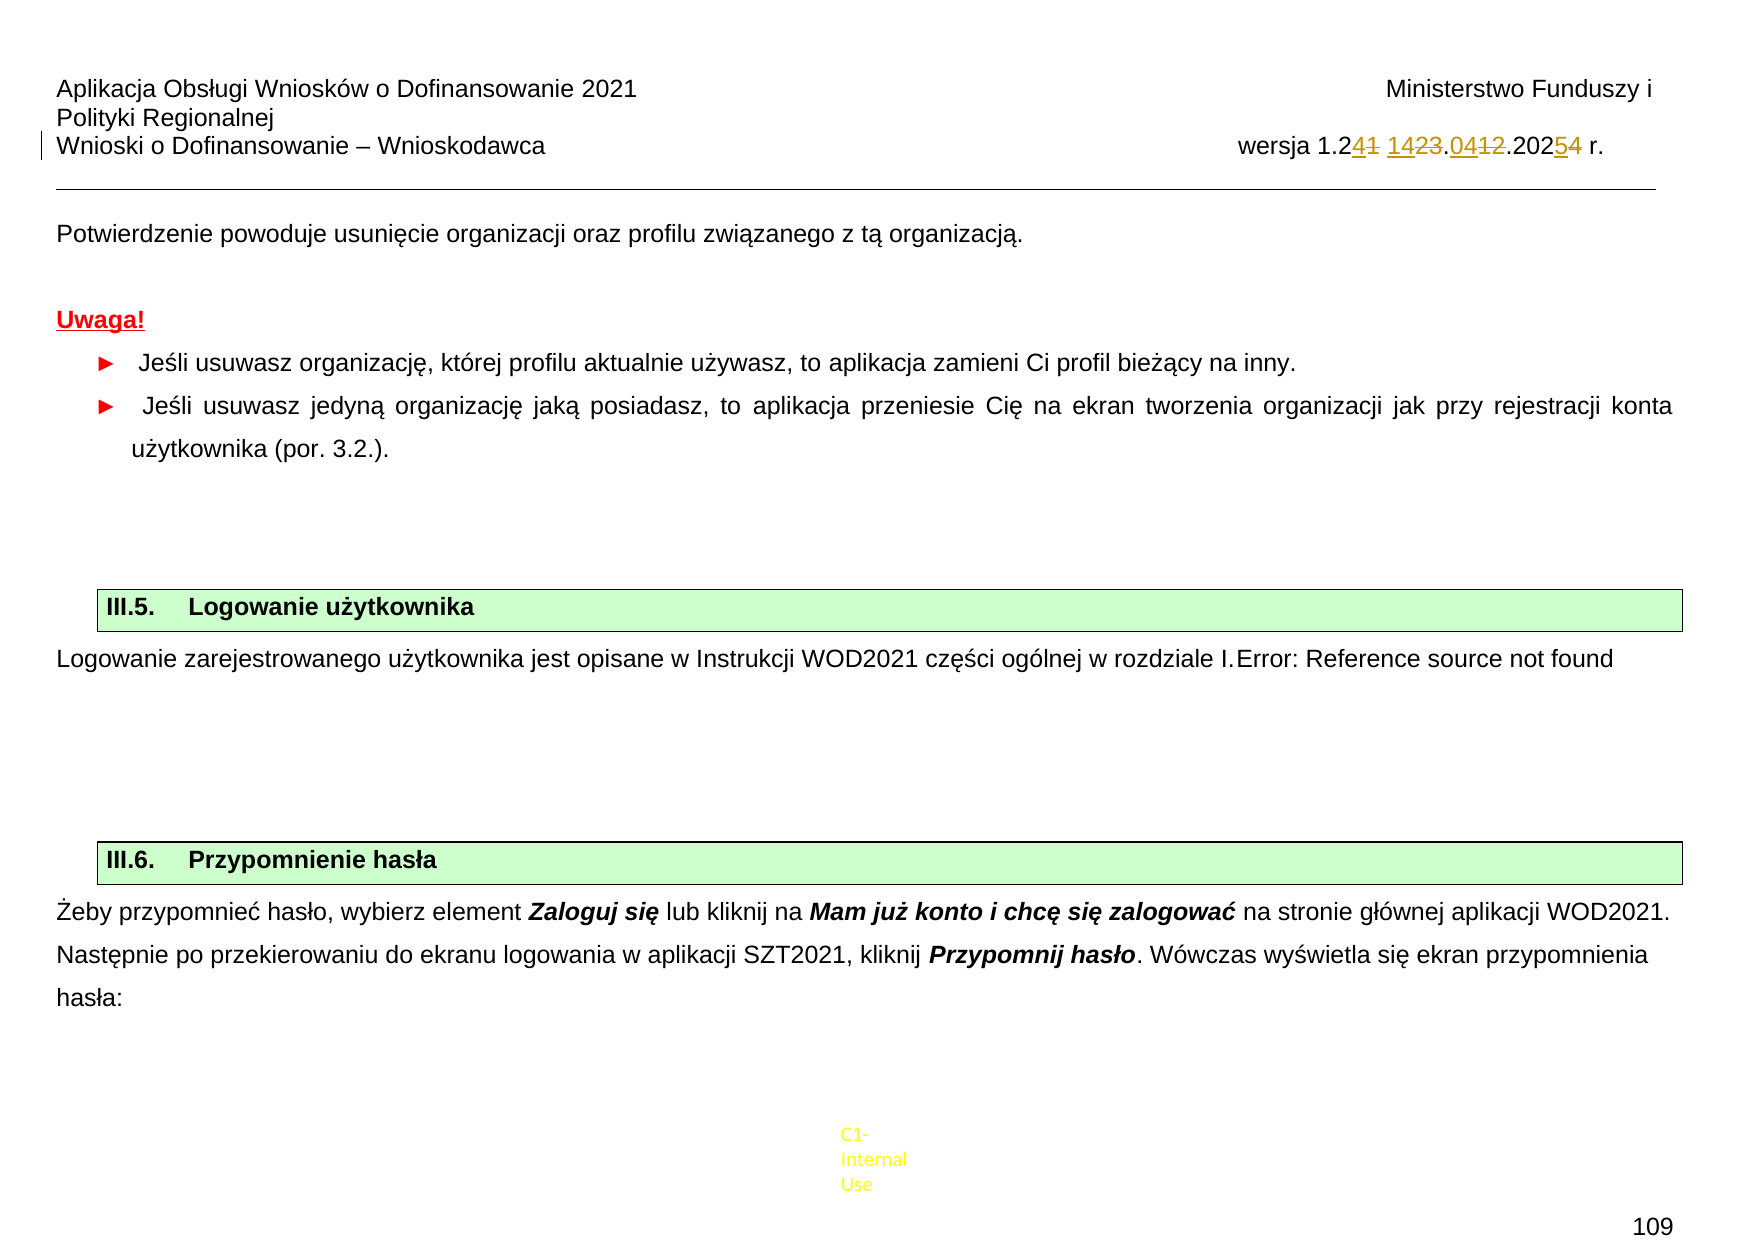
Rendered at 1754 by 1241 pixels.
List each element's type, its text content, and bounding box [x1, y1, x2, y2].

subtitle Przypomnienie hasła [98, 843, 1682, 884]
list Jeśli usuwasz organizację, której profilu aktualnie używasz, to aplikacja zamieni Ci profil bieżący na inny. [94, 348, 1674, 377]
text Uwaga! [56, 305, 1674, 334]
subtitle Logowanie użytkownika [98, 590, 1682, 631]
text Potwierdzenie powoduje usunięcie organizacji oraz profilu związanego z tą organizacją. [56, 219, 1674, 247]
text Żeby przypomnieć hasło, wybierz element Zaloguj się lub kliknij na Mam już konto i chcę się zalogować na stronie głównej aplikacji WOD2021. Następnie po przekierowaniu do ekranu logowania w aplikacji SZT2021, kliknij Przypomnij hasło. Wówczas wyświetla się ekran przypomnienia hasła: [56, 897, 1674, 1012]
list Jeśli usuwasz jedyną organizację jaką posiadasz, to aplikacja przeniesie Cię na ekran tworzenia organizacji jak przy rejestracji konta użytkownika (por. 3.2.). [94, 391, 1674, 463]
